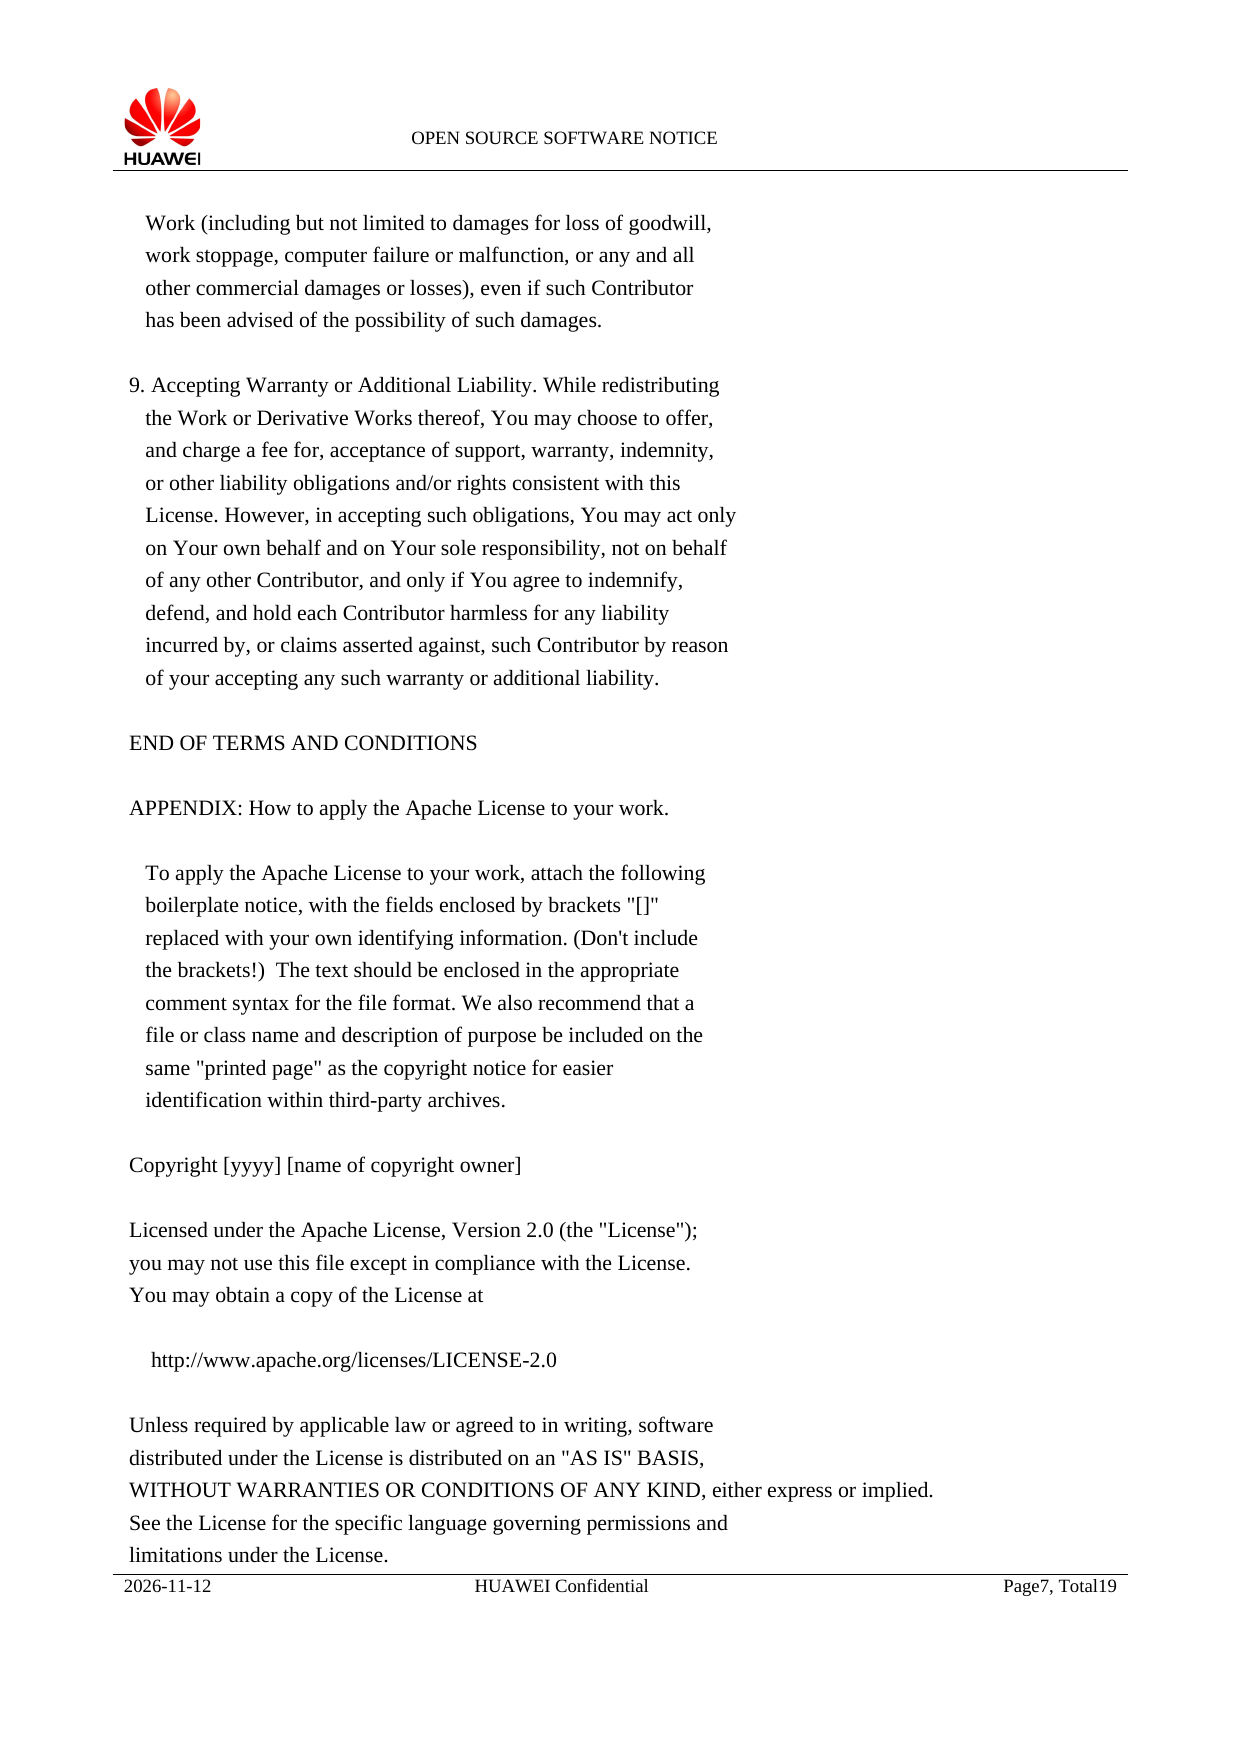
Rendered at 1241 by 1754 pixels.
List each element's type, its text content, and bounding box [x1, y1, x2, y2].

picture [124, 88, 201, 165]
